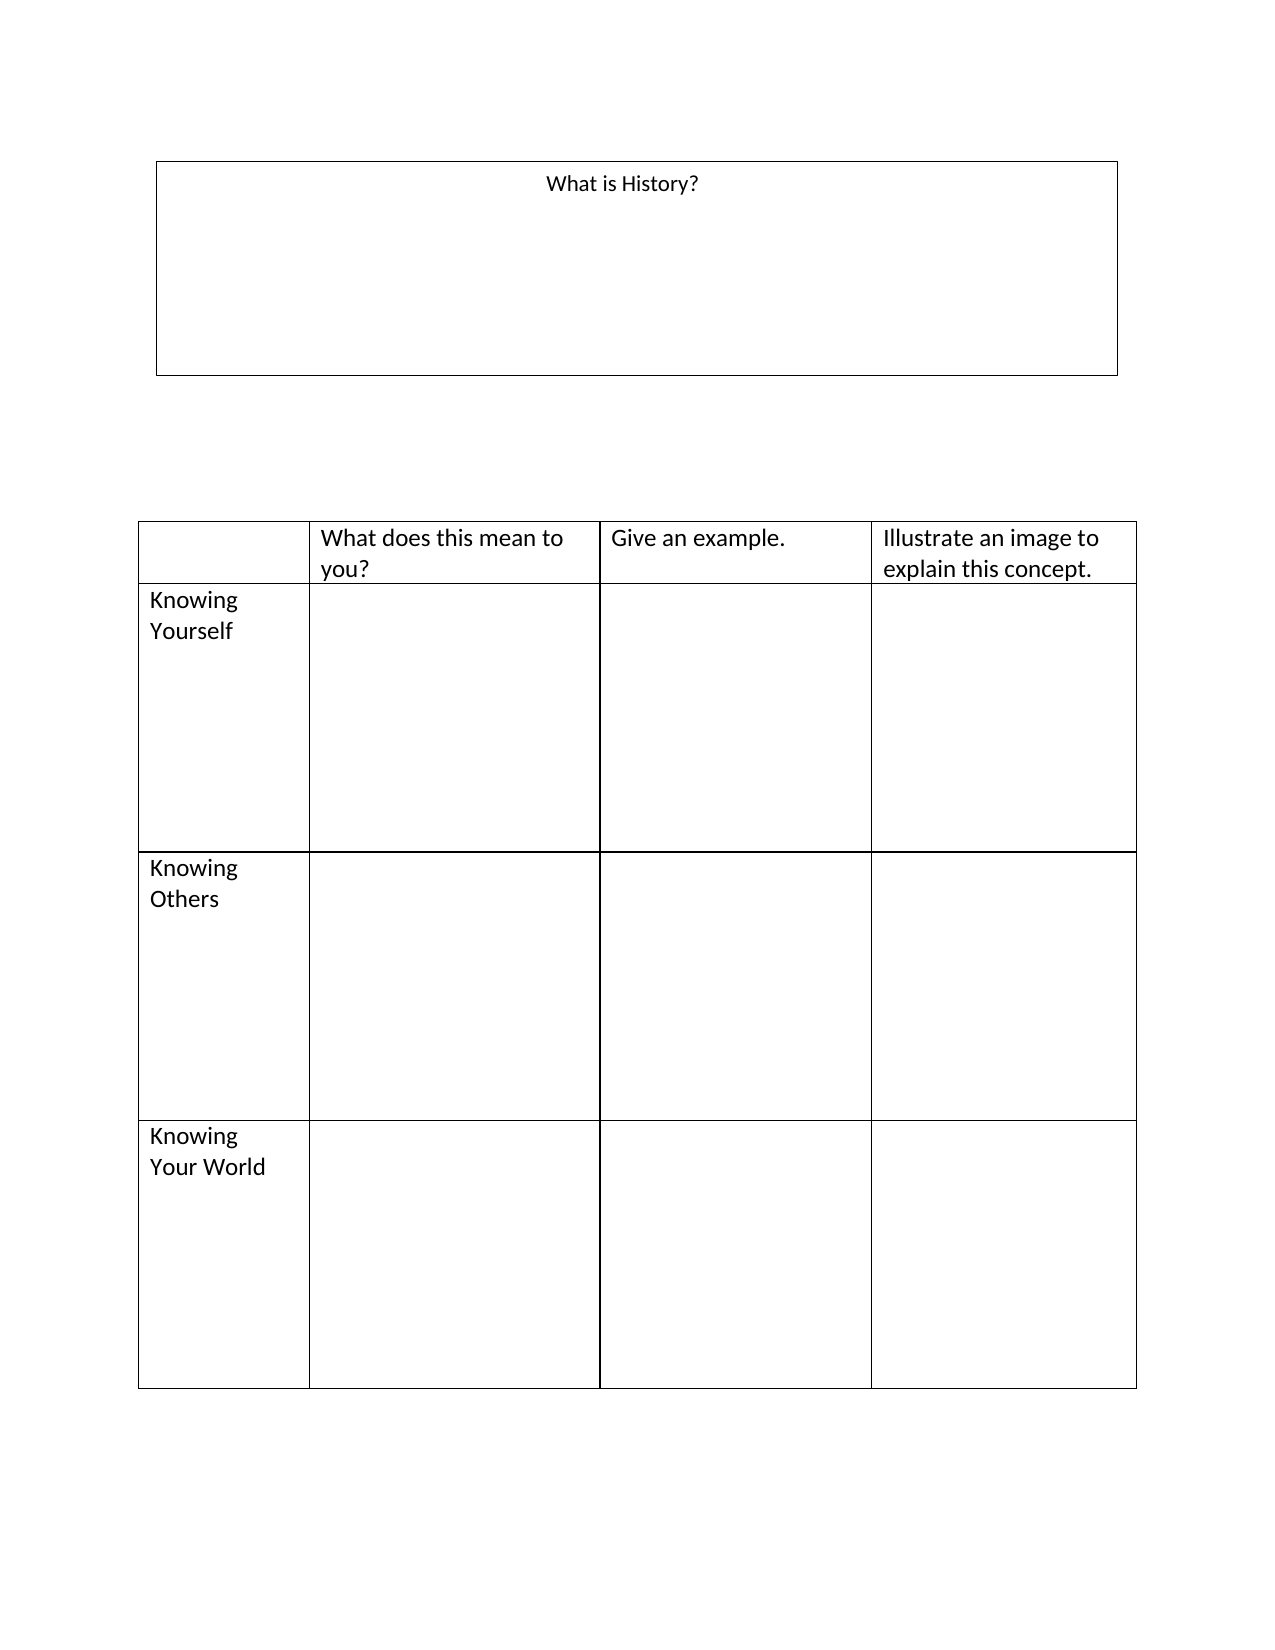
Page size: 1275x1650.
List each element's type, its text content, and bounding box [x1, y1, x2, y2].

table_cell Knowing Your World [139, 1121, 309, 1388]
table_cell [310, 1121, 599, 1388]
table_header What does this mean to you? [310, 522, 599, 583]
table_cell [601, 853, 871, 1119]
table_header [139, 522, 309, 583]
table_cell [872, 584, 1136, 851]
table_header Give an example. [601, 522, 871, 583]
table_cell [310, 584, 599, 851]
table_header Illustrate an image to explain this concept. [872, 522, 1136, 583]
table_cell [310, 853, 599, 1119]
table_cell [601, 1121, 871, 1388]
table_cell [872, 853, 1136, 1119]
table_cell [872, 1121, 1136, 1388]
table_cell [601, 584, 871, 851]
table_cell Knowing Yourself [139, 584, 309, 851]
table_cell Knowing Others [139, 853, 309, 1119]
